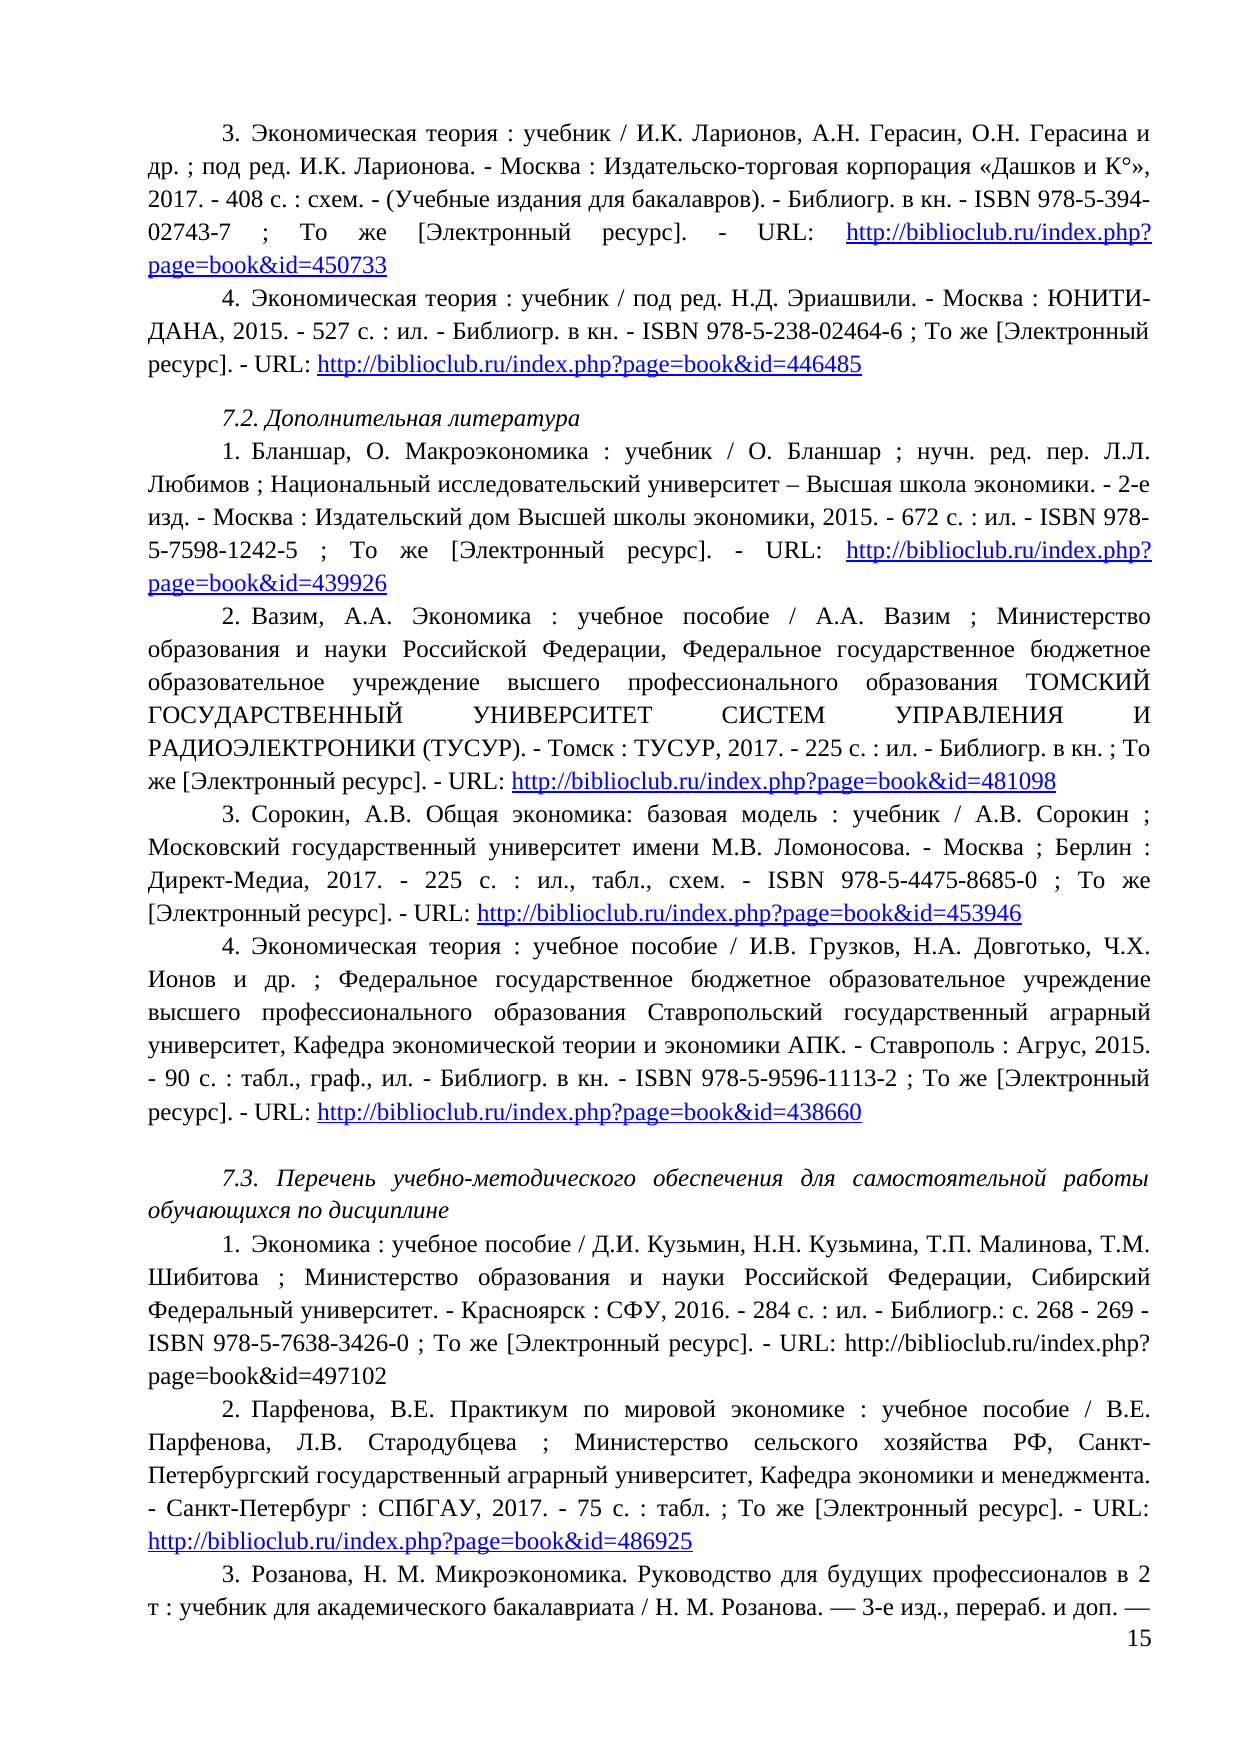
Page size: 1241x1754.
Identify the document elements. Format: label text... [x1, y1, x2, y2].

text 7.2. Дополнительная литература [148, 403, 1152, 432]
list Бланшар, О. Макроэкономика : учебник / О. Бланшар ; нучн. ред. пер. Л.Л. Любимов ; Национальный исследовательский университет – Высшая школа экономики. - 2-е изд. - Москва : Издательский дом Высшей школы экономики, 2015. - 672 с. : ил. - ISBN 978-5-7598-1242-5 ; То же [Электронный ресурс]. - URL: http://biblioclub.ru/index.php?page=book&id=439926 [148, 436, 1152, 597]
list Вазим, А.А. Экономика : учебное пособие / А.А. Вазим ; Министерство образования и науки Российской Федерации, Федеральное государственное бюджетное образовательное учреждение высшего профессионального образования ТОМСКИЙ ГОСУДАРСТВЕННЫЙ УНИВЕРСИТЕТ СИСТЕМ УПРАВЛЕНИЯ И РАДИОЭЛЕКТРОНИКИ (ТУСУР). - Томск : ТУСУР, 2017. - 225 с. : ил. - Библиогр. в кн. ; То же [Электронный ресурс]. - URL: http://biblioclub.ru/index.php?page=book&id=481098 [148, 601, 1152, 795]
text 7.3. Перечень учебно-методического обеспечения для самостоятельной работы обучающихся по дисциплине [148, 1163, 1152, 1224]
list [148, 1559, 1152, 1621]
list Парфенова, В.Е. Практикум по мировой экономике : учебное пособие / В.Е. Парфенова, Л.В. Стародубцева ; Министерство сельского хозяйства РФ, Санкт-Петербургский государственный аграрный университет, Кафедра экономики и менеджмента. - Санкт-Петербург : СПбГАУ, 2017. - 75 с. : табл. ; То же [Электронный ресурс]. - URL: http://biblioclub.ru/index.php?page=book&id=486925 [148, 1394, 1152, 1554]
list Сорокин, А.В. Общая экономика: базовая модель : учебник / А.В. Сорокин ; Московский государственный университет имени М.В. Ломоносова. - Москва ; Берлин : Директ-Медиа, 2017. - 225 с. : ил., табл., схем. - ISBN 978-5-4475-8685-0 ; То же [Электронный ресурс]. - URL: http://biblioclub.ru/index.php?page=book&id=453946 [148, 799, 1152, 927]
list Экономическая теория : учебник / И.К. Ларионов, А.Н. Герасин, О.Н. Герасина и др. ; под ред. И.К. Ларионова. - Москва : Издательско-торговая корпорация «Дашков и К°», 2017. - 408 с. : схем. - (Учебные издания для бакалавров). - Библиогр. в кн. - ISBN 978-5-394-02743-7 ; То же [Электронный ресурс]. - URL: http://biblioclub.ru/index.php?page=book&id=450733 [148, 118, 1152, 279]
list Экономика : учебное пособие / Д.И. Кузьмин, Н.Н. Кузьмина, Т.П. Малинова, Т.М. Шибитова ; Министерство образования и науки Российской Федерации, Сибирский Федеральный университет. - Красноярск : СФУ, 2016. - 284 с. : ил. - Библиогр.: с. 268 - 269 - ISBN 978-5-7638-3426-0 ; То же [Электронный ресурс]. - URL: http://biblioclub.ru/index.php?page=book&id=497102 [148, 1229, 1152, 1389]
list Экономическая теория : учебник / под ред. Н.Д. Эриашвили. - Москва : ЮНИТИ-ДАНА, 2015. - 527 с. : ил. - Библиогр. в кн. - ISBN 978-5-238-02464-6 ; То же [Электронный ресурс]. - URL: http://biblioclub.ru/index.php?page=book&id=446485 [148, 283, 1152, 378]
list Экономическая теория : учебное пособие / И.В. Грузков, Н.А. Довготько, Ч.Х. Ионов и др. ; Федеральное государственное бюджетное образовательное учреждение высшего профессионального образования Ставропольский государственный аграрный университет, Кафедра экономической теории и экономики АПК. - Ставрополь : Агрус, 2015. - 90 с. : табл., граф., ил. - Библиогр. в кн. - ISBN 978-5-9596-1113-2 ; То же [Электронный ресурс]. - URL: http://biblioclub.ru/index.php?page=book&id=438660 [148, 931, 1152, 1125]
